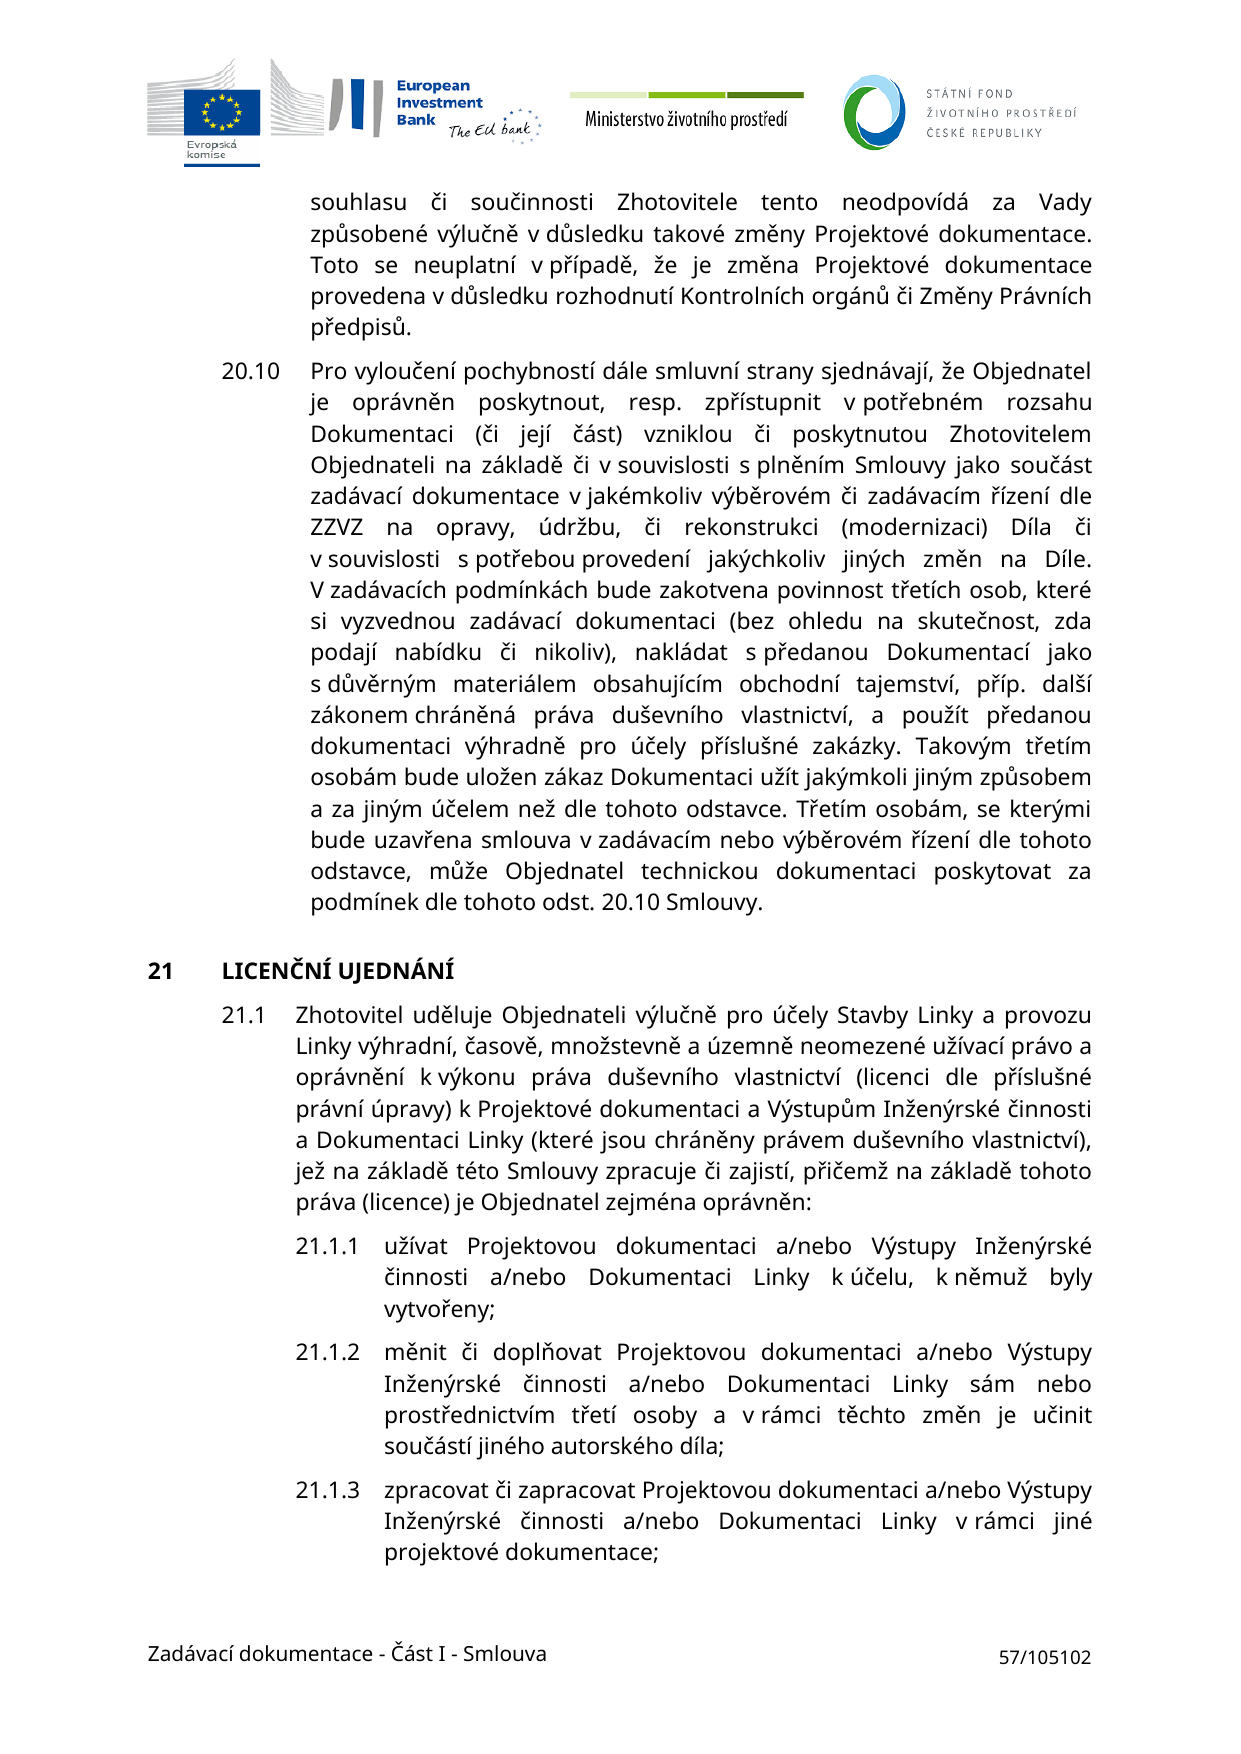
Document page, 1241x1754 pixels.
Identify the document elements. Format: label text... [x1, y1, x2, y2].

list užívat Projektovou dokumentaci a/nebo Výstupy Inženýrské činnosti a/nebo Dokumentaci Linky k účelu, k němuž byly vytvořeny; [295, 1230, 1093, 1324]
list LICENČNÍ UJEDNÁNÍ [148, 955, 1093, 986]
list Pro vyloučení pochybností dále smluvní strany sjednávají, že Objednatel je oprávněn poskytnout, resp. zpřístupnit v potřebném rozsahu Dokumentaci (či její část) vzniklou či poskytnutou Zhotovitelem Objednateli na základě či v souvislosti s plněním Smlouvy jako součást zadávací dokumentace v jakémkoliv výběrovém či zadávacím řízení dle ZZVZ na opravy, údržbu, či rekonstrukci (modernizaci) Díla či v souvislosti s potřebou provedení jakýchkoliv jiných změn na Díle. V zadávacích podmínkách bude zakotvena povinnost třetích osob, které si vyzvednou zadávací dokumentaci (bez ohledu na skutečnost, zda podají nabídku či nikoliv), nakládat s předanou Dokumentací jako s důvěrným materiálem obsahujícím obchodní tajemství, příp. další zákonem chráněná práva duševního vlastnictví, a použít předanou dokumentaci výhradně pro účely příslušné zakázky. Takovým třetím osobám bude uložen zákaz Dokumentaci užít jakýmkoli jiným způsobem a za jiným účelem než dle tohoto odstavce. Třetím osobám, se kterými bude uzavřena smlouva v zadávacím nebo výběrovém řízení dle tohoto odstavce, může Objednatel technickou dokumentaci poskytovat za podmínek dle tohoto odst. 20.10 Smlouvy. [221, 355, 1093, 917]
list Zhotovitel uděluje Objednateli výlučně pro účely Stavby Linky a provozu Linky výhradní, časově, množstevně a územně neomezené užívací právo a oprávnění k výkonu práva duševního vlastnictví (licenci dle příslušné právní úpravy) k Projektové dokumentaci a Výstupům Inženýrské činnosti a Dokumentaci Linky (které jsou chráněny právem duševního vlastnictví), jež na základě této Smlouvy zpracuje či zajistí, přičemž na základě tohoto práva (licence) je Objednatel zejména oprávněn: [221, 999, 1093, 1217]
picture [147, 55, 1092, 167]
list měnit či doplňovat Projektovou dokumentaci a/nebo Výstupy Inženýrské činnosti a/nebo Dokumentaci Linky sám nebo prostřednictvím třetí osoby a v rámci těchto změn je učinit součástí jiného autorského díla; [295, 1336, 1093, 1461]
list zpracovat či zapracovat Projektovou dokumentaci a/nebo Výstupy Inženýrské činnosti a/nebo Dokumentaci Linky v rámci jiné projektové dokumentace; [295, 1474, 1093, 1567]
